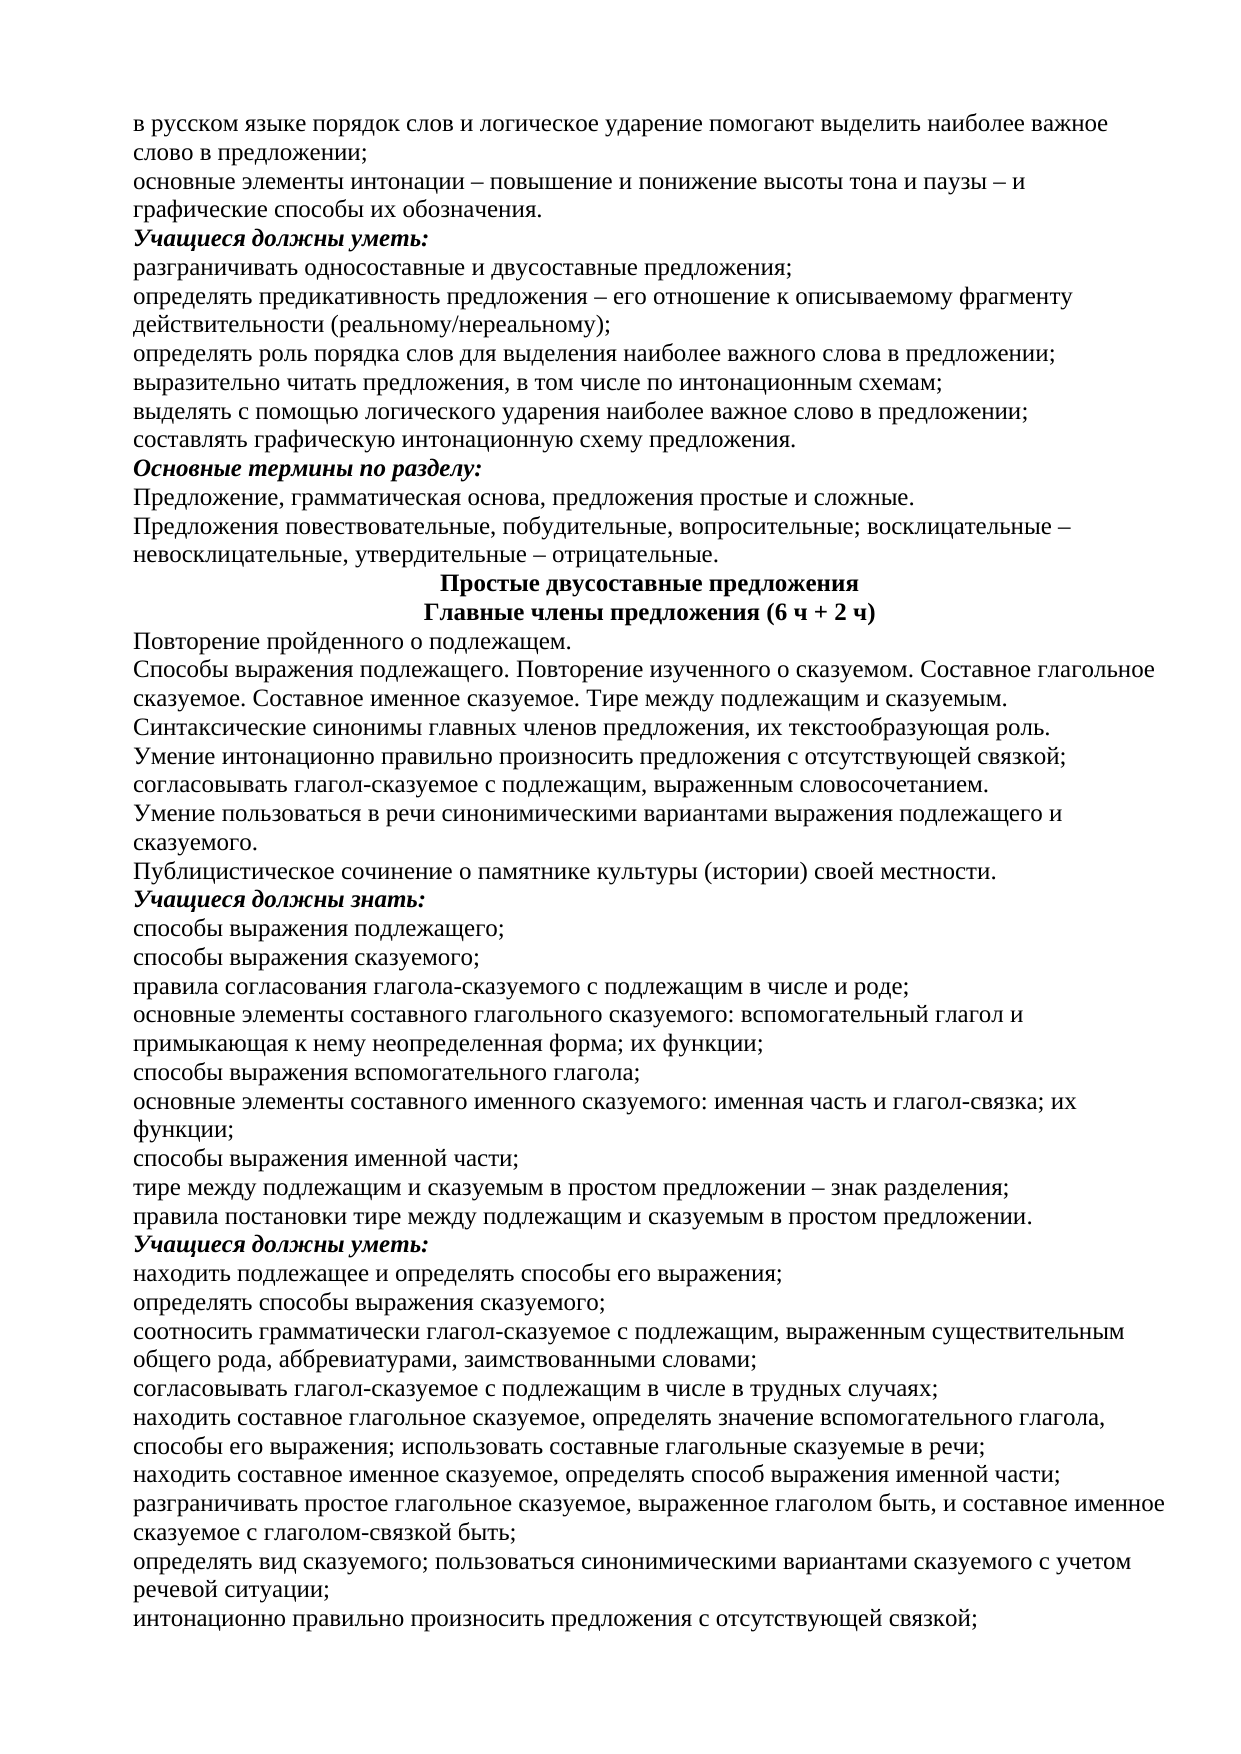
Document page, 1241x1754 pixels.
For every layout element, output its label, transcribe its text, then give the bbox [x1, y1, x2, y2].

text правила согласования глагола-сказуемого с подлежащим в числе и роде; [133, 971, 1166, 999]
text определять вид сказуемого; пользоваться синонимическими вариантами сказуемого с учетом речевой ситуации; [133, 1546, 1166, 1603]
text способы выражения сказуемого; [133, 942, 1166, 971]
text основные элементы составного глагольного сказуемого: вспомогательный глагол и примыкающая к нему неопределенная форма; их функции; [133, 999, 1166, 1057]
text Повторение пройденного о подлежащем. [133, 626, 1166, 654]
text способы выражения вспомогательного глагола; [133, 1057, 1166, 1086]
text находить подлежащее и определять способы его выражения; [133, 1258, 1166, 1287]
text определять способы выражения сказуемого; [133, 1287, 1166, 1316]
text Учащиеся должны знать: [133, 884, 1166, 913]
text согласовывать глагол-сказуемое с подлежащим в числе в трудных случаях; [133, 1373, 1166, 1402]
text Учащиеся должны уметь: [133, 1229, 1166, 1258]
text определять роль порядка слов для выделения наиболее важного слова в предложении; [133, 338, 1166, 367]
text основные элементы составного именного сказуемого: именная часть и глагол-связка; их функции; [133, 1086, 1166, 1143]
text Умение интонационно правильно произносить предложения с отсутствующей связкой; согласовывать глагол-сказуемое с подлежащим, выраженным словосочетанием. [133, 741, 1166, 798]
text Предложения повествовательные, побудительные, вопросительные; восклицательные – невосклицательные, утвердительные – отрицательные. [133, 511, 1166, 568]
text тире между подлежащим и сказуемым в простом предложении – знак разделения; [133, 1172, 1166, 1201]
text способы выражения именной части; [133, 1143, 1166, 1172]
text Умение пользоваться в речи синонимическими вариантами выражения подлежащего и сказуемого. [133, 798, 1166, 856]
text разграничивать простое глагольное сказуемое, выраженное глаголом быть, и составное именное сказуемое с глаголом-связкой быть; [133, 1488, 1166, 1546]
text Публицистическое сочинение о памятнике культуры (истории) своей местности. [133, 856, 1166, 884]
text соотносить грамматически глагол-сказуемое с подлежащим, выраженным существительным общего рода, аббревиатурами, заимствованными словами; [133, 1316, 1166, 1373]
text Учащиеся должны уметь: [133, 223, 1166, 252]
text разграничивать односоставные и двусоставные предложения; [133, 252, 1166, 281]
text основные элементы интонации – повышение и понижение высоты тона и паузы – и графические способы их обозначения. [133, 166, 1166, 223]
text в русском языке порядок слов и логическое ударение помогают выделить наиболее важное слово в предложении; [133, 108, 1166, 166]
text правила постановки тире между подлежащим и сказуемым в простом предложении. [133, 1201, 1166, 1229]
text интонационно правильно произносить предложения с отсутствующей связкой; [133, 1603, 1166, 1632]
text выразительно читать предложения, в том числе по интонационным схемам; [133, 367, 1166, 396]
text Способы выражения подлежащего. Повторение изученного о сказуемом. Составное глагольное сказуемое. Составное именное сказуемое. Тире между подлежащим и сказуемым. [133, 654, 1166, 712]
text способы выражения подлежащего; [133, 913, 1166, 942]
text составлять графическую интонационную схему предложения. [133, 424, 1166, 453]
text Простые двусоставные предложения [133, 568, 1166, 597]
text Главные члены предложения (6 ч + 2 ч) [133, 597, 1166, 626]
text Основные термины по разделу: [133, 453, 1166, 482]
text выделять с помощью логического ударения наиболее важное слово в предложении; [133, 396, 1166, 424]
text находить составное глагольное сказуемое, определять значение вспомогательного глагола, способы его выражения; использовать составные глагольные сказуемые в речи; [133, 1402, 1166, 1459]
text находить составное именное сказуемое, определять способ выражения именной части; [133, 1459, 1166, 1488]
text определять предикативность предложения – его отношение к описываемому фрагменту действительности (реальному/нереальному); [133, 281, 1166, 338]
text Предложение, грамматическая основа, предложения простые и сложные. [133, 482, 1166, 511]
text Синтаксические синонимы главных членов предложения, их текстообразующая роль. [133, 712, 1166, 741]
